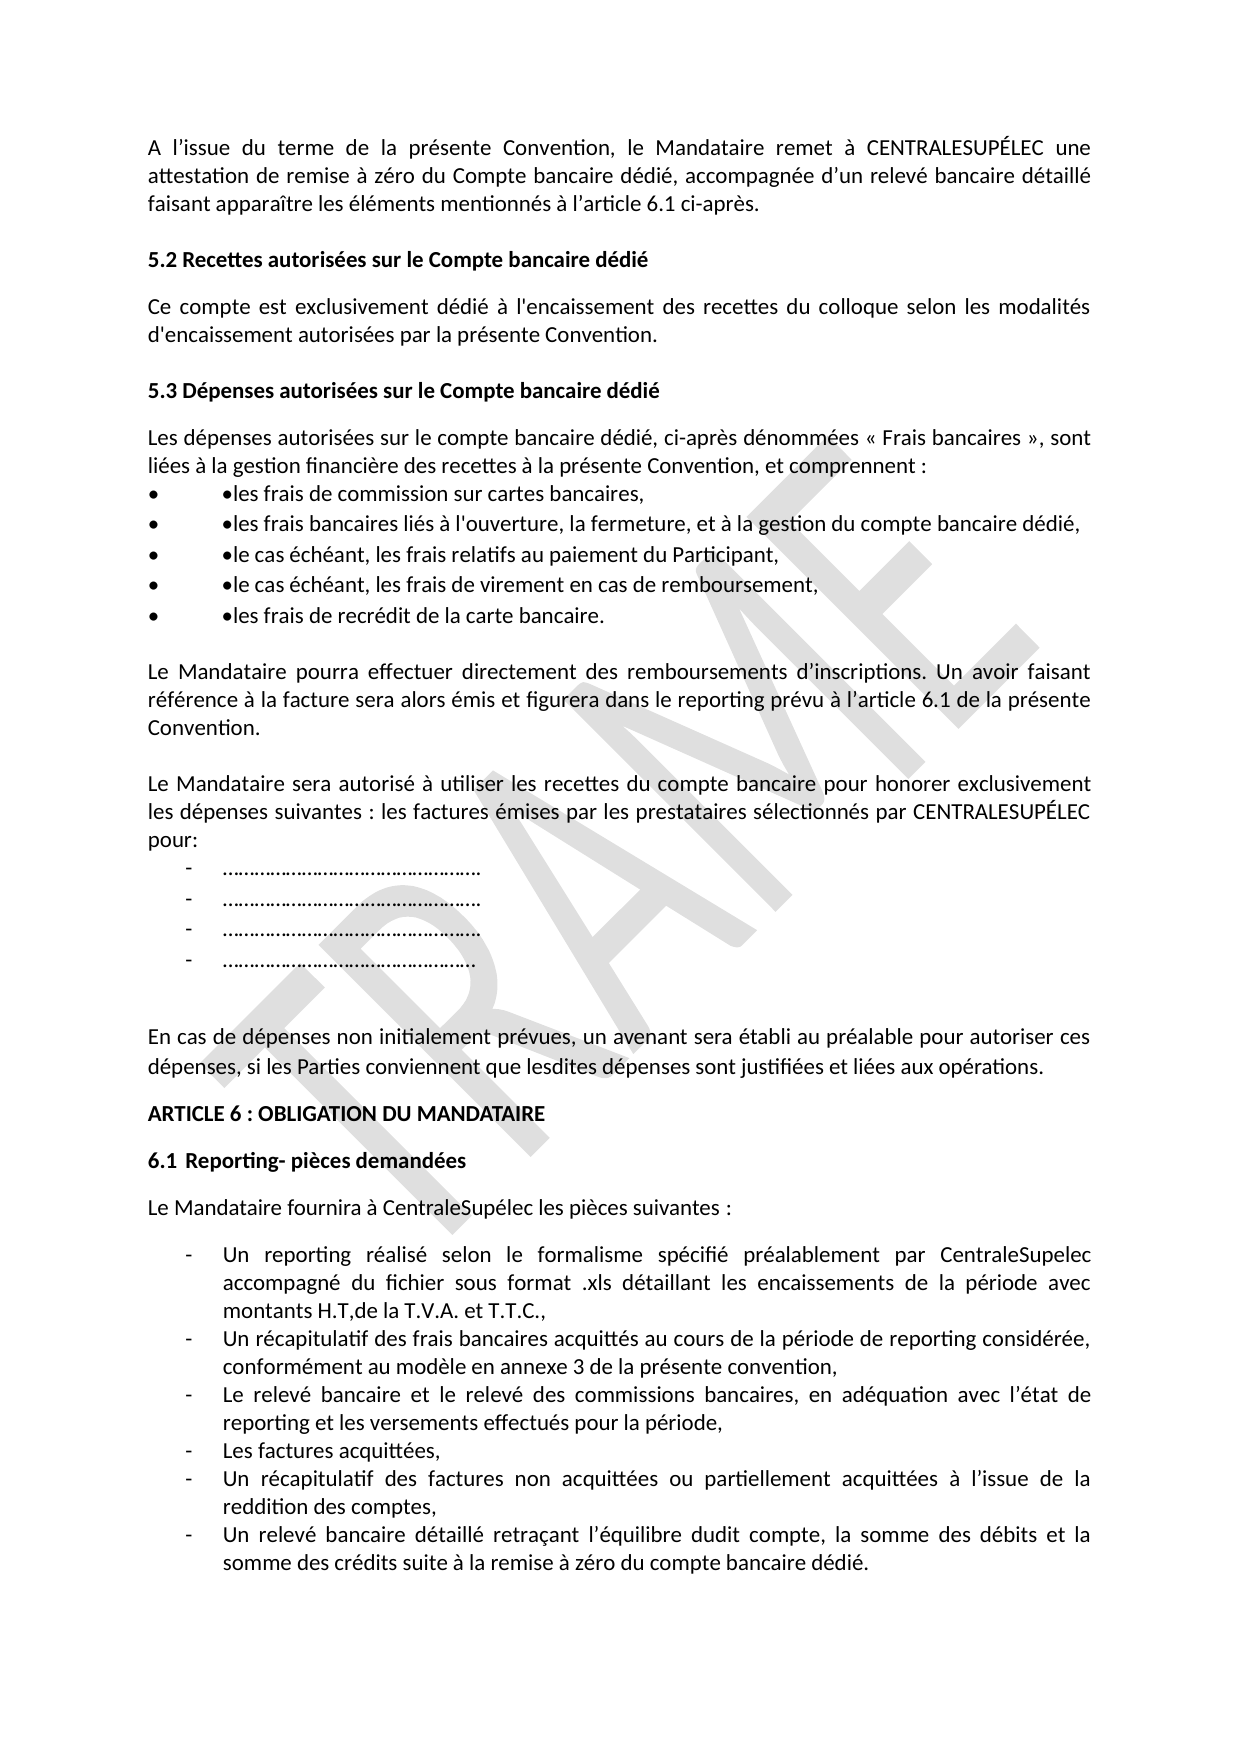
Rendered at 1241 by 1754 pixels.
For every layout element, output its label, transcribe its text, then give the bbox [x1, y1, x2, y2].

list …………………………………………. [185, 914, 1093, 942]
list •les frais de commission sur cartes bancaires, [148, 479, 1093, 507]
text Ce compte est exclusivement dédié à l'encaissement des recettes du colloque selon les modalités d'encaissement autorisées par la présente Convention. [148, 292, 1093, 348]
list Un récapitulatif des factures non acquittées ou partiellement acquittées à l’issue de la reddition des comptes, [185, 1464, 1093, 1520]
list …………………………………………. [185, 884, 1093, 912]
list ………………………………………… [185, 945, 1093, 973]
text Le Mandataire sera autorisé à utiliser les recettes du compte bancaire pour honorer exclusivement les dépenses suivantes : les factures émises par les prestataires sélectionnés par CENTRALESUPÉLEC pour: [148, 769, 1093, 853]
list Un reporting réalisé selon le formalisme spécifié préalablement par CentraleSupelec accompagné du fichier sous format .xls détaillant les encaissements de la période avec montants H.T,de la T.V.A. et T.T.C., [185, 1240, 1093, 1324]
list •le cas échéant, les frais de virement en cas de remboursement, [148, 571, 1093, 598]
text 5.3 Dépenses autorisées sur le Compte bancaire dédié [148, 376, 1093, 404]
list •le cas échéant, les frais relatifs au paiement du Participant, [148, 540, 1093, 568]
text 5.2 Recettes autorisées sur le Compte bancaire dédié [148, 245, 1093, 273]
list •les frais bancaires liés à l'ouverture, la fermeture, et à la gestion du compte bancaire dédié, [148, 509, 1093, 537]
text En cas de dépenses non initialement prévues, un avenant sera établi au préalable pour autoriser ces dépenses, si les Parties conviennent que lesdites dépenses sont justifiées et liées aux opérations. [148, 1022, 1093, 1080]
text Les dépenses autorisées sur le compte bancaire dédié, ci-après dénommées « Frais bancaires », sont liées à la gestion financière des recettes à la présente Convention, et comprennent : [148, 423, 1093, 479]
list …………………………………………. [185, 853, 1093, 881]
text A l’issue du terme de la présente Convention, le Mandataire remet à CENTRALESUPÉLEC une attestation de remise à zéro du Compte bancaire dédié, accompagnée d’un relevé bancaire détaillé faisant apparaître les éléments mentionnés à l’article 6.1 ci-après. [148, 133, 1093, 217]
list Un relevé bancaire détaillé retraçant l’équilibre dudit compte, la somme des débits et la somme des crédits suite à la remise à zéro du compte bancaire dédié. [185, 1520, 1093, 1576]
list Un récapitulatif des frais bancaires acquittés au cours de la période de reporting considérée, conformément au modèle en annexe 3 de la présente convention, [185, 1324, 1093, 1380]
list •les frais de recrédit de la carte bancaire. [148, 601, 1093, 629]
list Reporting- pièces demandées [148, 1146, 1093, 1174]
text ARTICLE 6 : OBLIGATION DU MANDATAIRE [148, 1099, 1093, 1127]
text Le Mandataire fournira à CentraleSupélec les pièces suivantes : [148, 1193, 1093, 1221]
list Le relevé bancaire et le relevé des commissions bancaires, en adéquation avec l’état de reporting et les versements effectués pour la période, [185, 1380, 1093, 1436]
list Les factures acquittées, [185, 1436, 1093, 1464]
text Le Mandataire pourra effectuer directement des remboursements d’inscriptions. Un avoir faisant référence à la facture sera alors émis et figurera dans le reporting prévu à l’article 6.1 de la présente Convention. [148, 657, 1093, 741]
